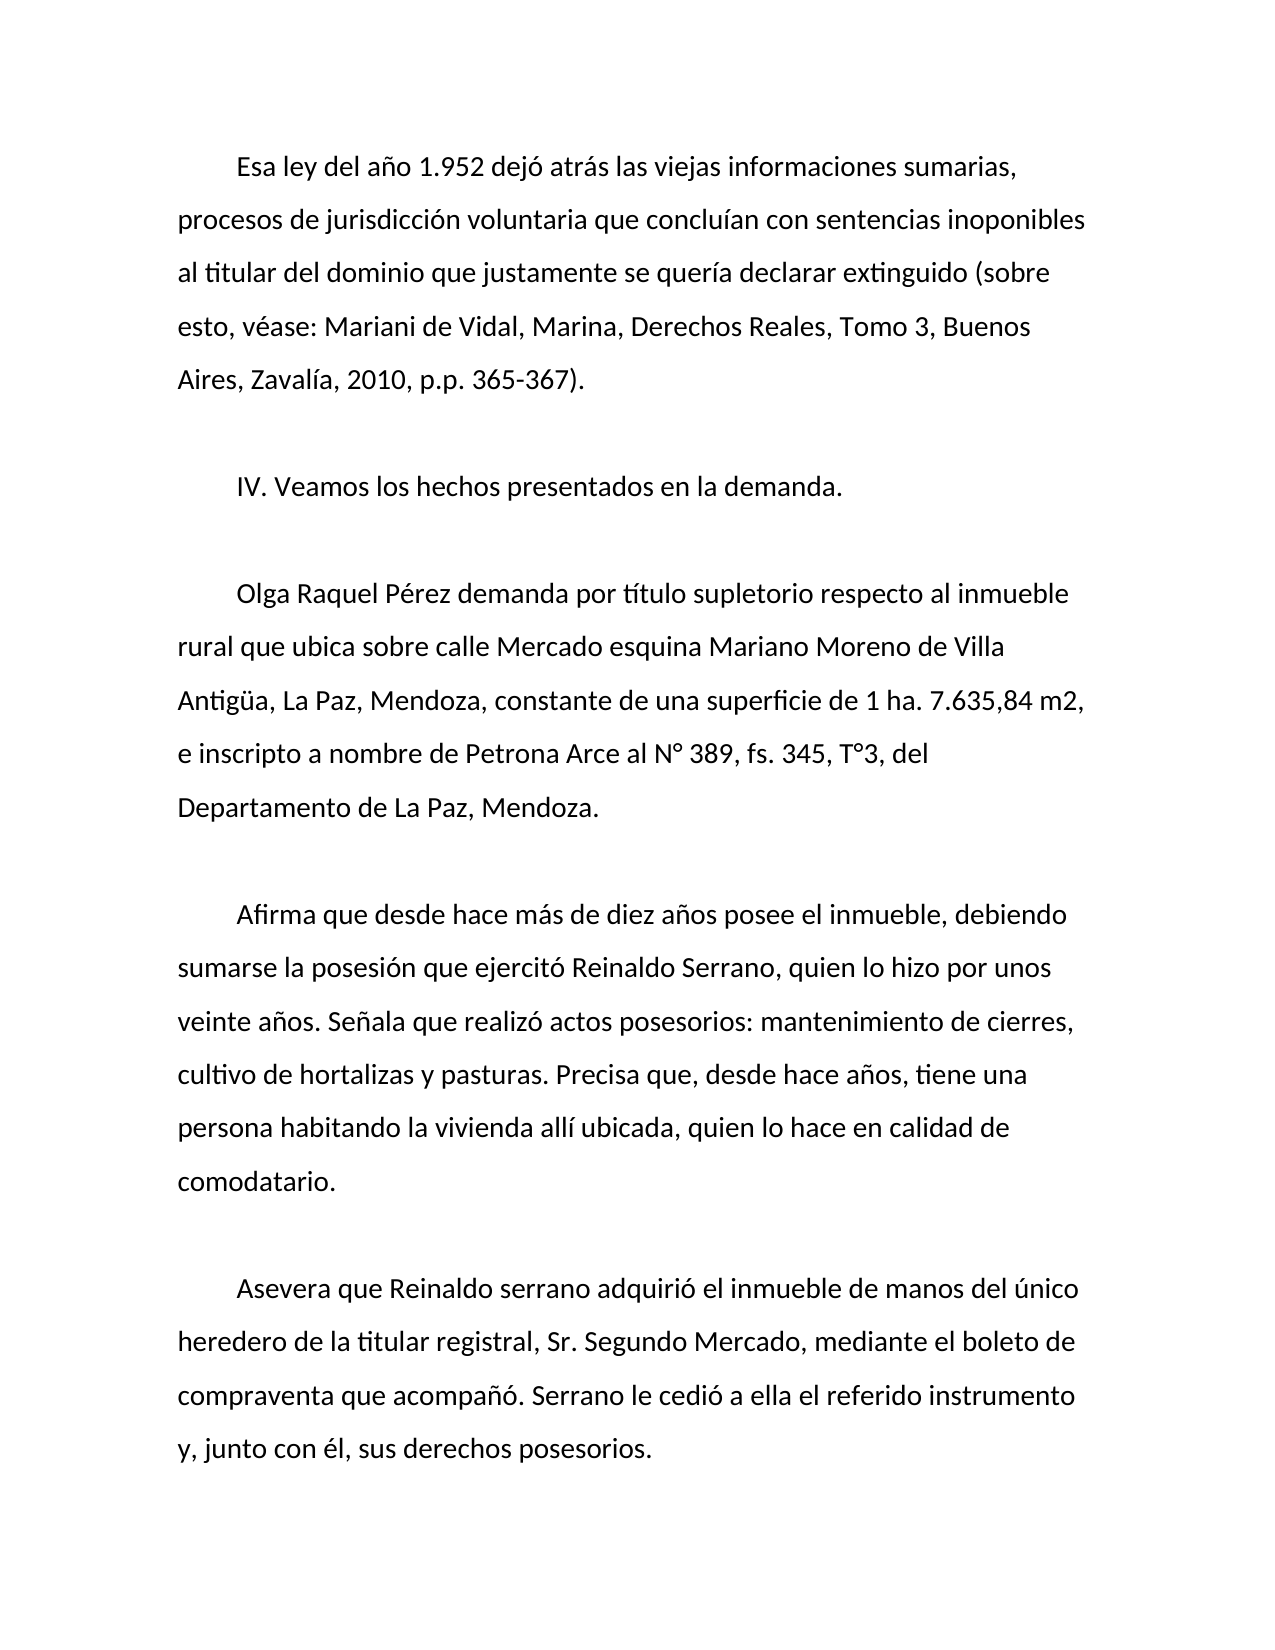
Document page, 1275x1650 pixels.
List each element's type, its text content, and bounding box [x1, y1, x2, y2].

text Olga Raquel Pérez demanda por título supletorio respecto al inmueble rural que ubica sobre calle Mercado esquina Mariano Moreno de Villa Antigüa, La Paz, Mendoza, constante de una superficie de 1 ha. 7.635,84 m2, e inscripto a nombre de Petrona Arce al N° 389, fs. 345, T°3, del Departamento de La Paz, Mendoza. [177, 575, 1098, 824]
text IV. Veamos los hechos presentados en la demanda. [177, 468, 1098, 504]
text Asevera que Reinaldo serrano adquirió el inmueble de manos del único heredero de la titular registral, Sr. Segundo Mercado, mediante el boleto de compraventa que acompañó. Serrano le cedió a ella el referido instrumento y, junto con él, sus derechos posesorios. [177, 1270, 1098, 1466]
text Esa ley del año 1.952 dejó atrás las viejas informaciones sumarias, procesos de jurisdicción voluntaria que concluían con sentencias inoponibles al titular del dominio que justamente se quería declarar extinguido (sobre esto, véase: Mariani de Vidal, Marina, Derechos Reales, Tomo 3, Buenos Aires, Zavalía, 2010, p.p. 365-367). [177, 148, 1098, 397]
text Afirma que desde hace más de diez años posee el inmueble, debiendo sumarse la posesión que ejercitó Reinaldo Serrano, quien lo hizo por unos veinte años. Señala que realizó actos posesorios: mantenimiento de cierres, cultivo de hortalizas y pasturas. Precisa que, desde hace años, tiene una persona habitando la vivienda allí ubicada, quien lo hace en calidad de comodatario. [177, 896, 1098, 1198]
